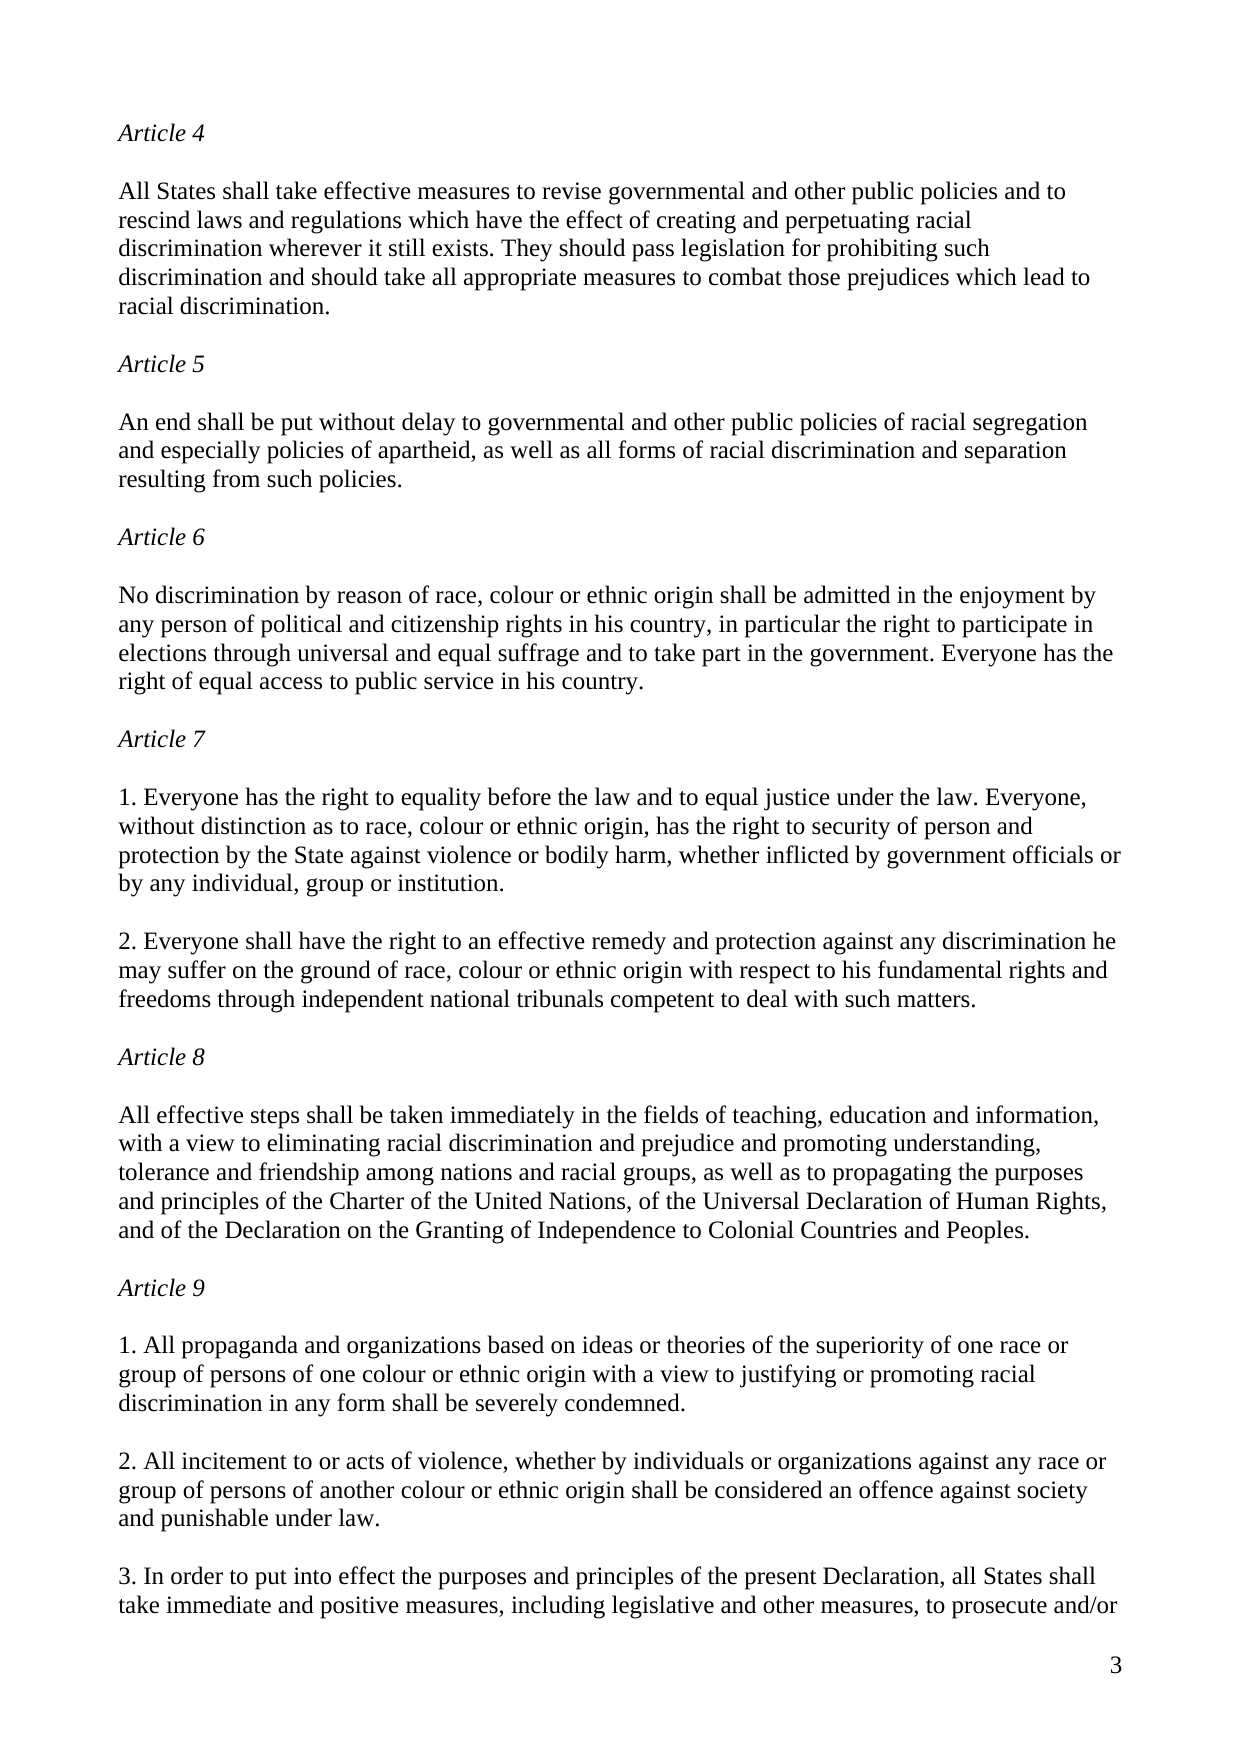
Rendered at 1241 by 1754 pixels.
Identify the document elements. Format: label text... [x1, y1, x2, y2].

text Article 9 [118, 1273, 1122, 1301]
text 1. Everyone has the right to equality before the law and to equal justice under the law. Everyone, without distinction as to race, colour or ethnic origin, has the right to security of person and protection by the State against violence or bodily harm, whether inflicted by government officials or by any individual, group or institution. [118, 782, 1122, 897]
text All States shall take effective measures to revise governmental and other public policies and to rescind laws and regulations which have the effect of creating and perpetuating racial discrimination wherever it still exists. They should pass legislation for prohibiting such discrimination and should take all appropriate measures to combat those prejudices which lead to racial discrimination. [118, 176, 1122, 320]
text No discrimination by reason of race, colour or ethnic origin shall be admitted in the enjoyment by any person of political and citizenship rights in his country, in particular the right to participate in elections through universal and equal suffrage and to take part in the government. Everyone has the right of equal access to public service in his country. [118, 580, 1122, 695]
text 2. Everyone shall have the right to an effective remedy and protection against any discrimination he may suffer on the ground of race, colour or ethnic origin with respect to his fundamental rights and freedoms through independent national tribunals competent to deal with such matters. [118, 926, 1122, 1013]
text An end shall be put without delay to governmental and other public policies of racial segregation and especially policies of apartheid, as well as all forms of racial discrimination and separation resulting from such policies. [118, 407, 1122, 493]
text Article 7 [118, 724, 1122, 753]
text 1. All propaganda and organizations based on ideas or theories of the superiority of one race or group of persons of one colour or ethnic origin with a view to justifying or promoting racial discrimination in any form shall be severely condemned. [118, 1331, 1122, 1417]
text 2. All incitement to or acts of violence, whether by individuals or organizations against any race or group of persons of another colour or ethnic origin shall be considered an offence against society and punishable under law. [118, 1446, 1122, 1532]
text Article 8 [118, 1042, 1122, 1071]
text Article 5 [118, 349, 1122, 378]
text All effective steps shall be taken immediately in the fields of teaching, education and information, with a view to eliminating racial discrimination and prejudice and promoting understanding, tolerance and friendship among nations and racial groups, as well as to propagating the purposes and principles of the Charter of the United Nations, of the Universal Declaration of Human Rights, and of the Declaration on the Granting of Independence to Colonial Countries and Peoples. [118, 1100, 1122, 1243]
text Article 4 [118, 118, 1122, 147]
text Article 6 [118, 522, 1122, 551]
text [118, 1561, 1122, 1619]
